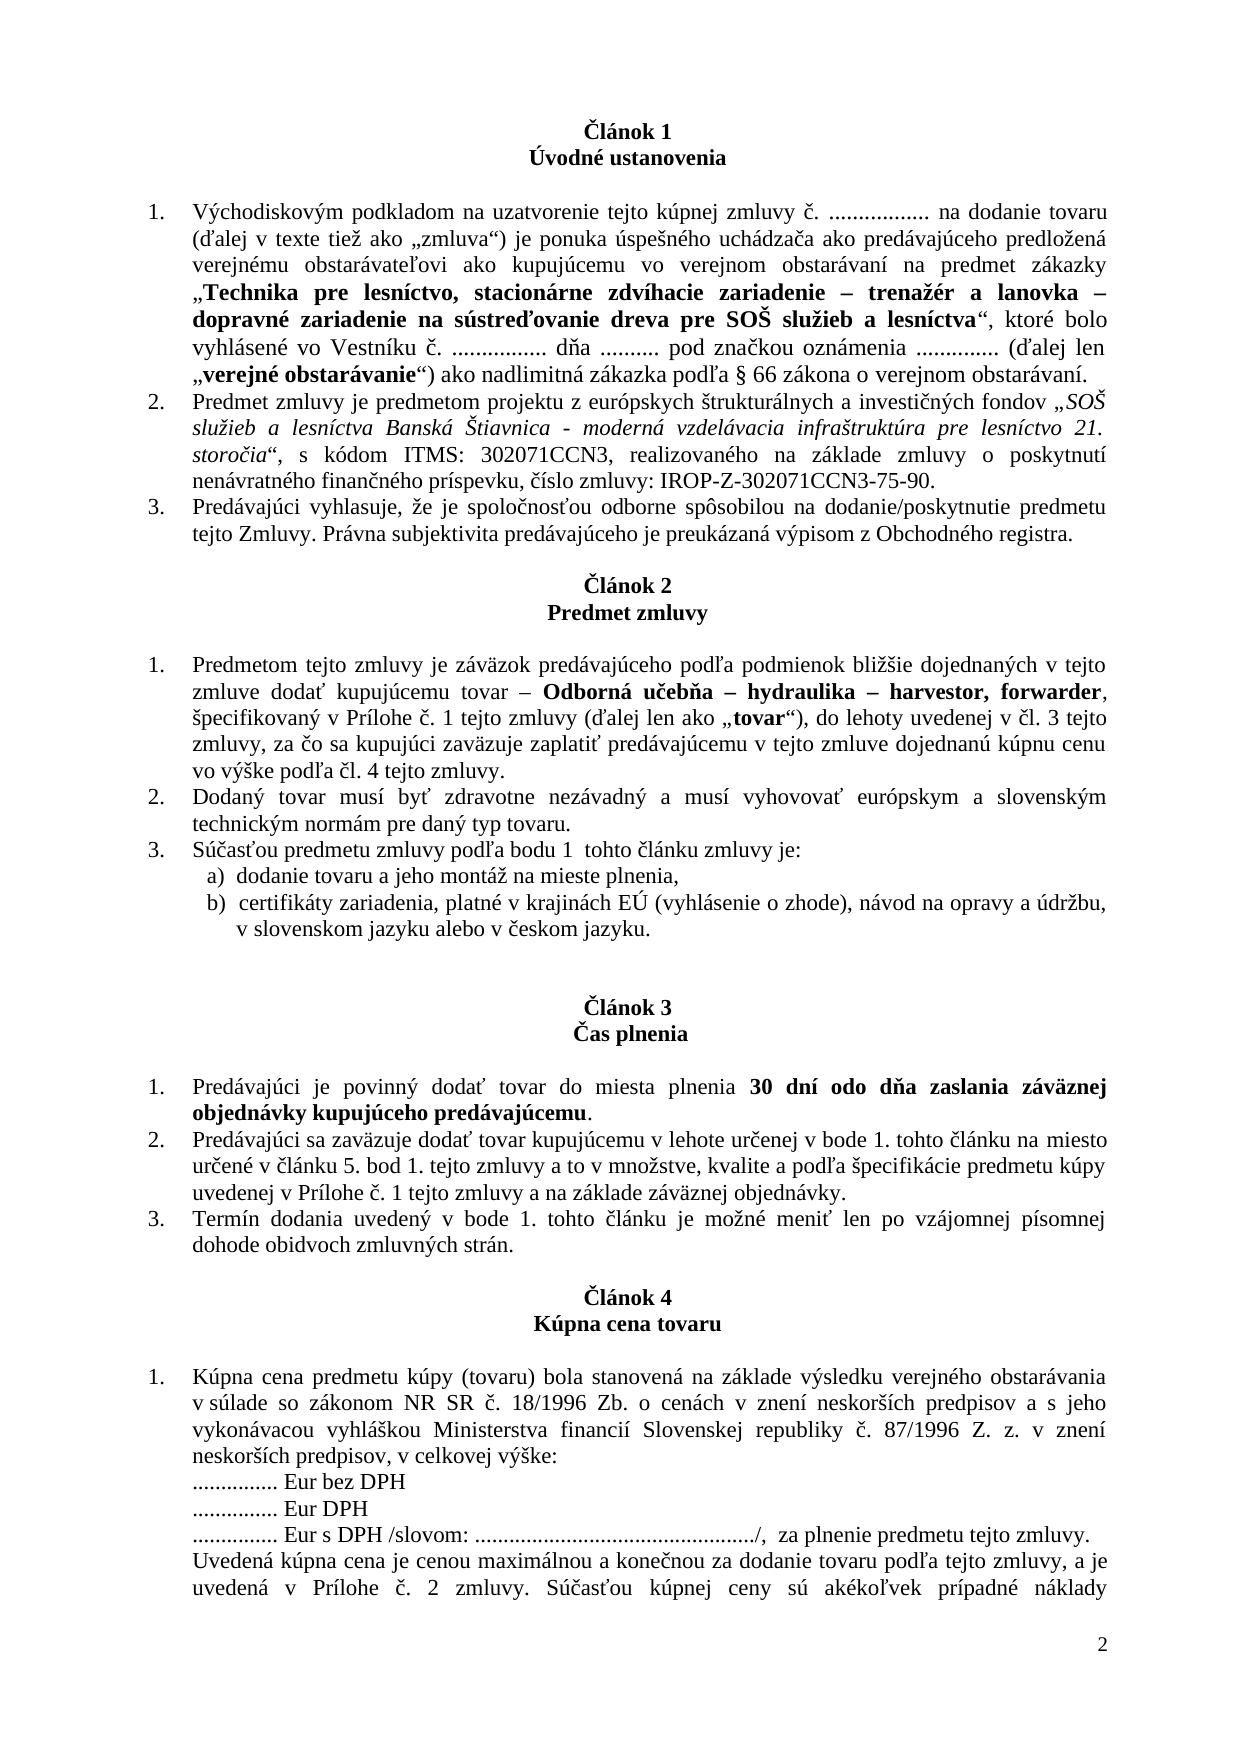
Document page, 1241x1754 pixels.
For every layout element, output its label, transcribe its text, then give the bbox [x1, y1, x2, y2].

text ............... Eur s DPH /slovom: ................................................./, za plnenie predmetu tejto zmluvy. [192, 1521, 1107, 1547]
text Kúpna cena tovaru [148, 1310, 1107, 1337]
text Článok 2 [148, 572, 1107, 599]
text Článok 3 [148, 994, 1107, 1020]
text Článok 1 [148, 118, 1107, 144]
text Predmet zmluvy [148, 599, 1107, 625]
text ............... Eur bez DPH [192, 1468, 1107, 1495]
text 1. Kúpna cena predmetu kúpy (tovaru) bola stanovená na základe výsledku verejného obstarávania v súlade so zákonom NR SR č. 18/1996 Zb. o cenách v znení neskorších predpisov a s jeho vykonávacou vyhláškou Ministerstva financií Slovenskej republiky č. 87/1996 Z. z. v znení neskorších predpisov, v celkovej výške: [148, 1363, 1107, 1468]
text 1. Predávajúci je povinný dodať tovar do miesta plnenia 30 dní odo dňa zaslania záväznej objednávky kupujúceho predávajúcemu. [148, 1073, 1107, 1126]
text 3. Súčasťou predmetu zmluvy podľa bodu 1 tohto článku zmluvy je: [148, 836, 1107, 862]
text 2. Dodaný tovar musí byť zdravotne nezávadný a musí vyhovovať európskym a slovenským technickým normám pre daný typ tovaru. [148, 783, 1107, 836]
text Úvodné ustanovenia [148, 144, 1107, 171]
list Predmet zmluvy je predmetom projektu z európskych štrukturálnych a investičných fondov „SOŠ služieb a lesníctva Banská Štiavnica - moderná vzdelávacia infraštruktúra pre lesníctvo 21. storočia“, s kódom ITMS: 302071CCN3, realizovaného na základe zmluvy o poskytnutí nenávratného finančného príspevku, číslo zmluvy: IROP-Z-302071CCN3-75-90. [148, 388, 1107, 493]
text 3. Termín dodania uvedený v bode 1. tohto článku je možné meniť len po vzájomnej písomnej dohode obidvoch zmluvných strán. [148, 1205, 1107, 1258]
text b) certifikáty zariadenia, platné v krajinách EÚ (vyhlásenie o zhode), návod na opravy a údržbu, v slovenskom jazyku alebo v českom jazyku. [207, 889, 1107, 941]
text a) dodanie tovaru a jeho montáž na mieste plnenia, [207, 862, 1107, 889]
list Východiskovým podkladom na uzatvorenie tejto kúpnej zmluvy č. ................. na dodanie tovaru (ďalej v texte tiež ako „zmluva“) je ponuka úspešného uchádzača ako predávajúceho predložená verejnému obstarávateľovi ako kupujúcemu vo verejnom obstarávaní na predmet zákazky „Technika pre lesníctvo, stacionárne zdvíhacie zariadenie – trenažér a lanovka – dopravné zariadenie na sústreďovanie dreva pre SOŠ služieb a lesníctva“, ktoré bolo vyhlásené vo Vestníku č. ................ dňa .......... pod značkou oznámenia .............. (ďalej len „verejné obstarávanie“) ako nadlimitná zákazka podľa § 66 zákona o verejnom obstarávaní. [148, 197, 1107, 388]
text Čas plnenia [148, 1020, 1107, 1047]
text 1. Predmetom tejto zmluvy je záväzok predávajúceho podľa podmienok bližšie dojednaných v tejto zmluve dodať kupujúcemu tovar – Odborná učebňa – hydraulika – harvestor, forwarder, špecifikovaný v Prílohe č. 1 tejto zmluvy (ďalej len ako „tovar“), do lehoty uvedenej v čl. 3 tejto zmluvy, za čo sa kupujúci zaväzuje zaplatiť predávajúcemu v tejto zmluve dojednanú kúpnu cenu vo výške podľa čl. 4 tejto zmluvy. [148, 651, 1107, 783]
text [192, 1547, 1107, 1600]
list Predávajúci vyhlasuje, že je spoločnosťou odborne spôsobilou na dodanie/poskytnutie predmetu tejto Zmluvy. Právna subjektivita predávajúceho je preukázaná výpisom z Obchodného registra. [148, 493, 1107, 546]
text 2. Predávajúci sa zaväzuje dodať tovar kupujúcemu v lehote určenej v bode 1. tohto článku na miesto určené v článku 5. bod 1. tejto zmluvy a to v množstve, kvalite a podľa špecifikácie predmetu kúpy uvedenej v Prílohe č. 1 tejto zmluvy a na základe záväznej objednávky. [148, 1126, 1107, 1205]
text Článok 4 [148, 1284, 1107, 1310]
text ............... Eur DPH [192, 1495, 1107, 1521]
